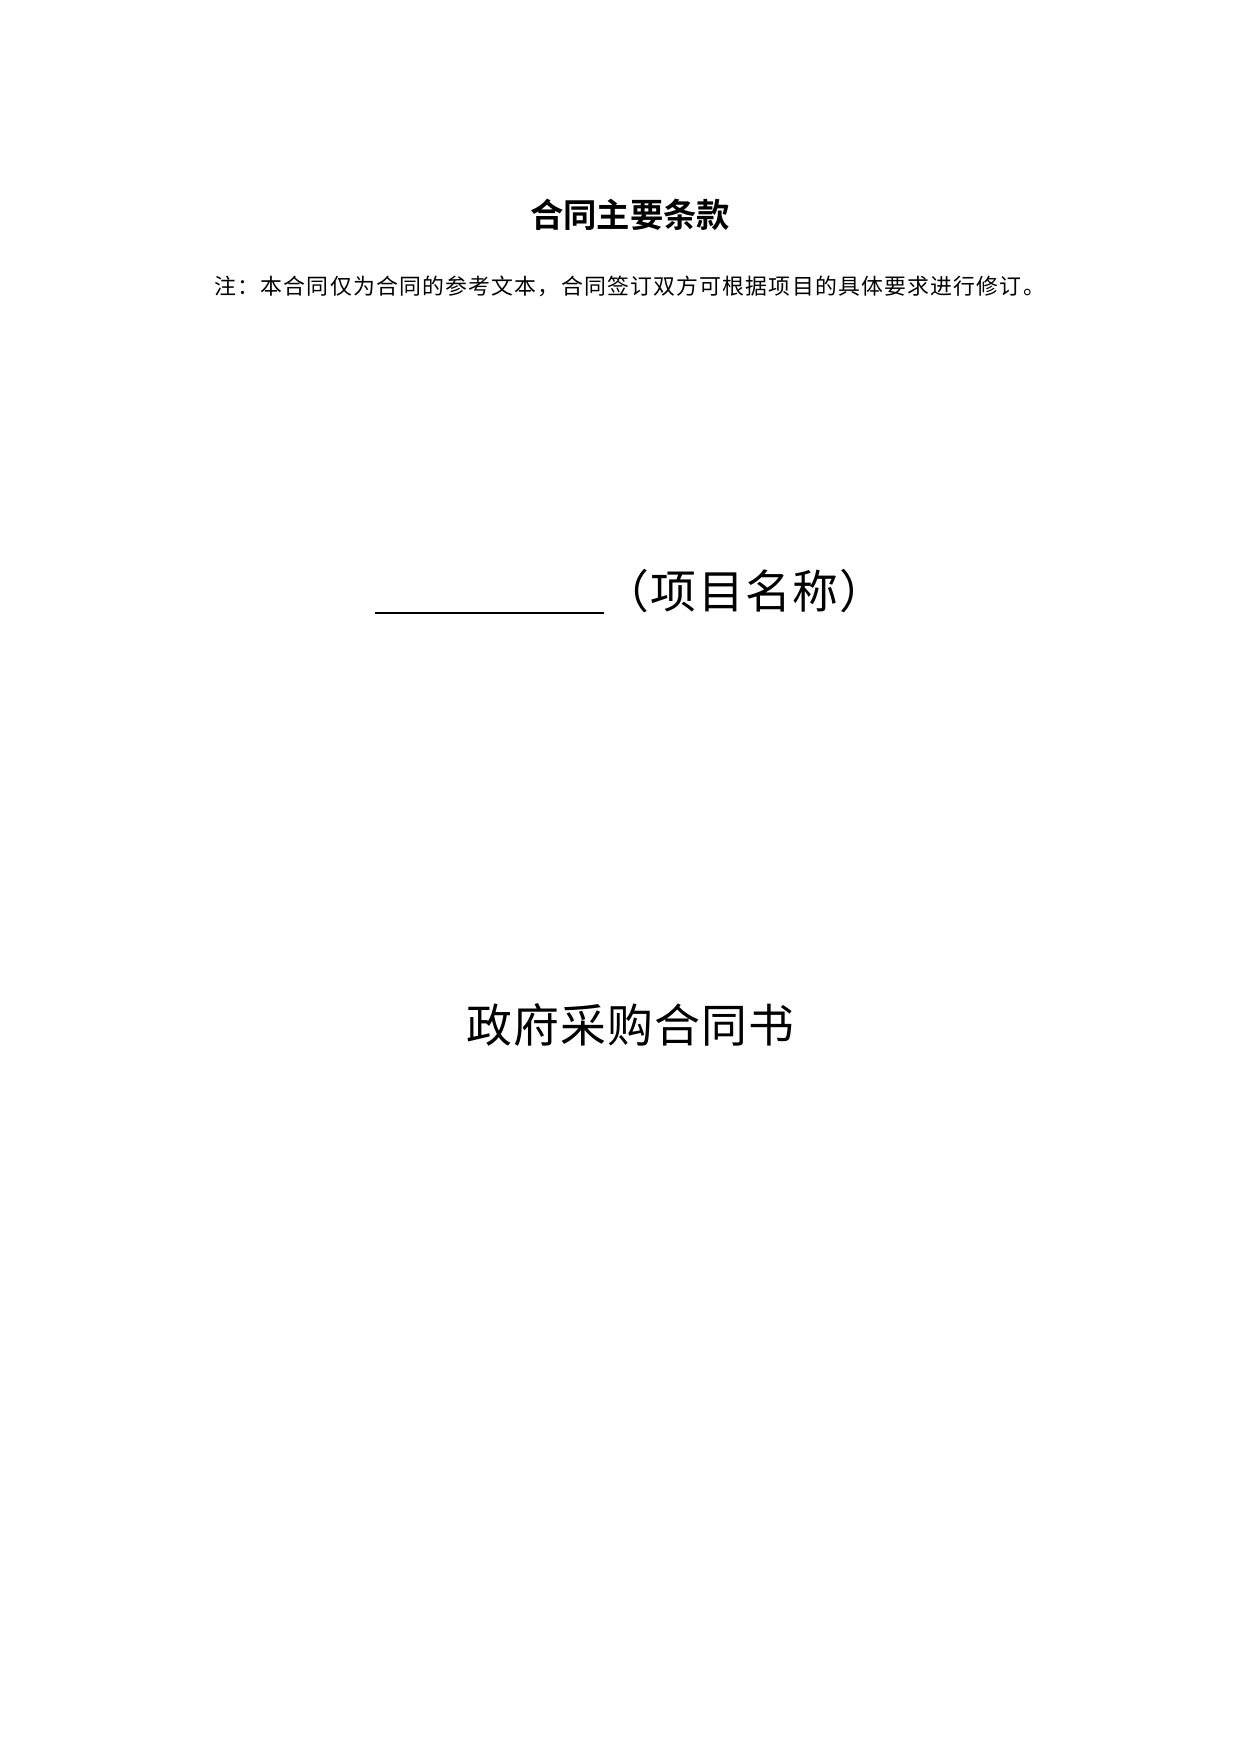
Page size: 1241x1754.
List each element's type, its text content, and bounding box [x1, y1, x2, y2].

text （项目名称） [138, 540, 1122, 638]
text 注：本合同仅为合同的参考文本，合同签订双方可根据项目的具体要求进行修订。 [138, 269, 1122, 302]
title 合同主要条款 [138, 180, 1122, 246]
text 政府采购合同书 [138, 973, 1122, 1071]
